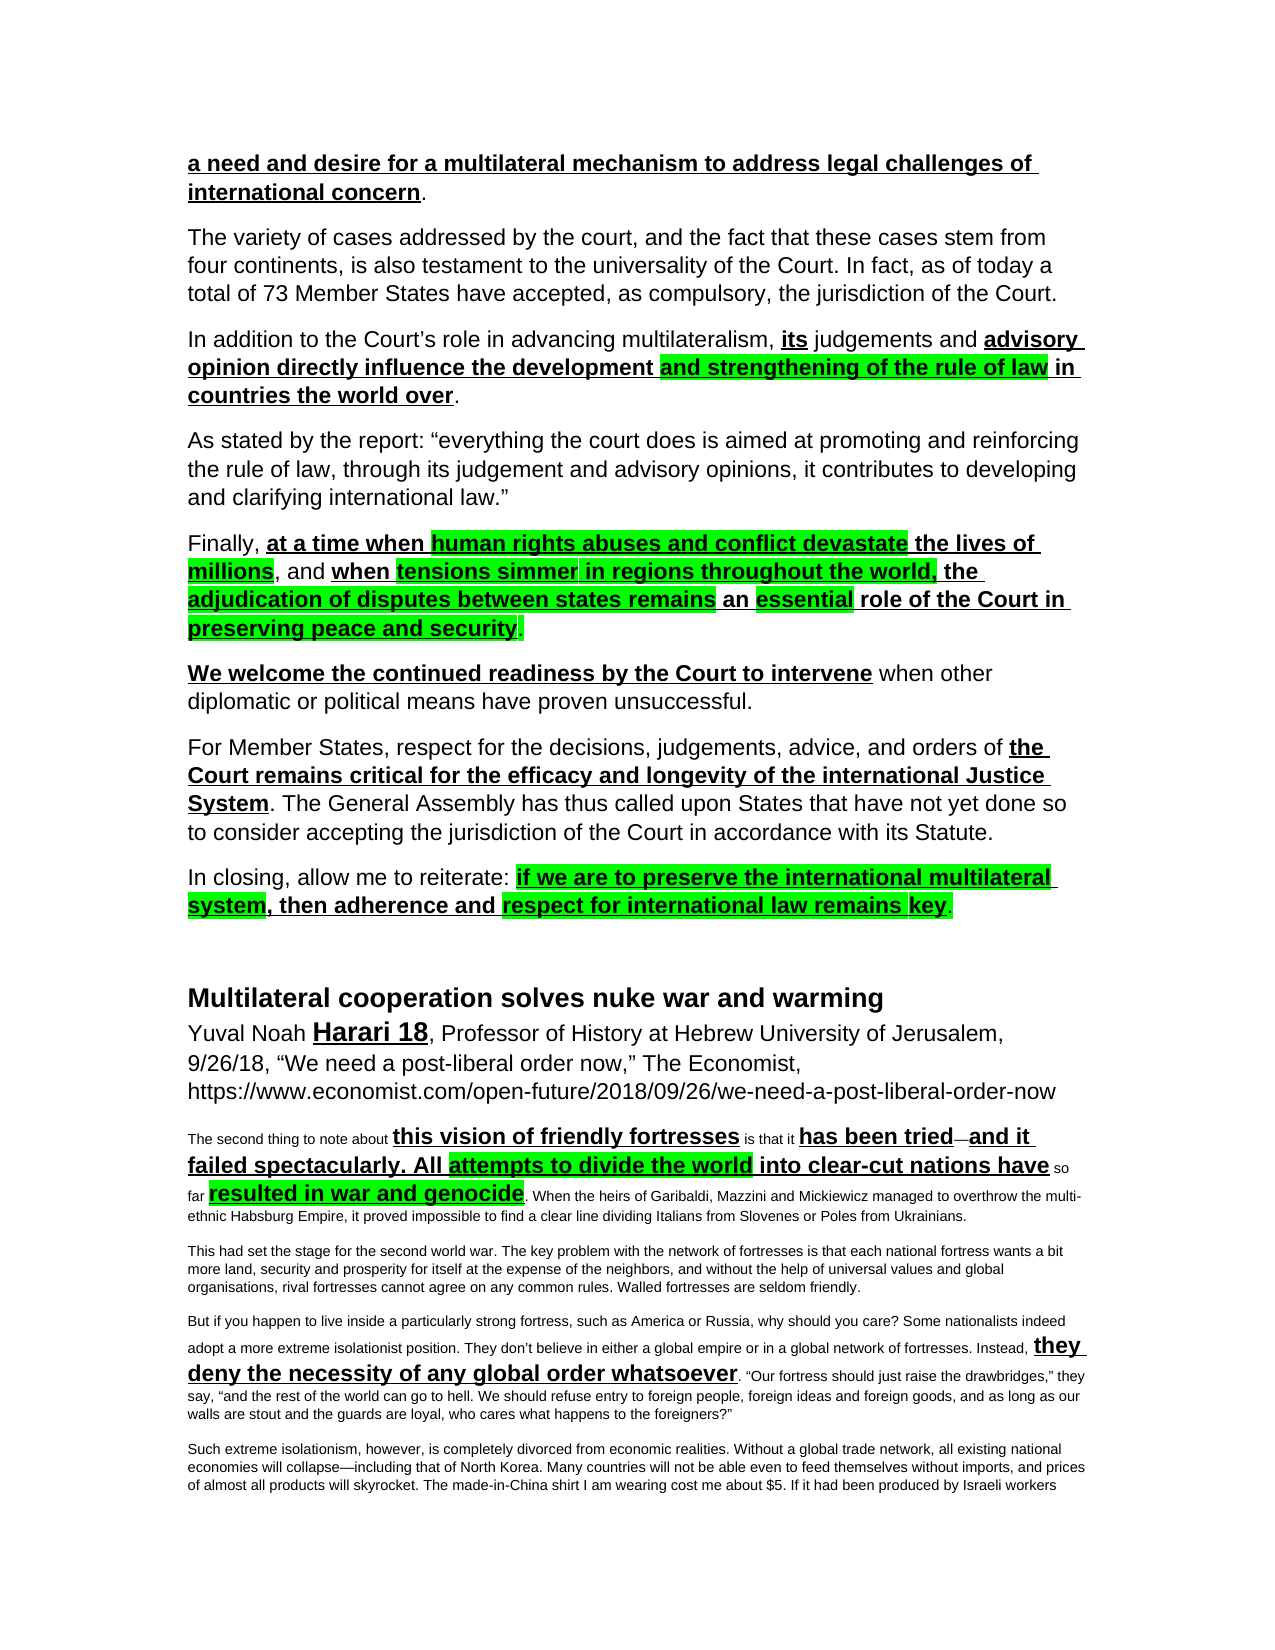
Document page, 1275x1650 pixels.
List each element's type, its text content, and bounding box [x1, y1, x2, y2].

text This had set the stage for the second world war. The key problem with the network of fortresses is that each national fortress wants a bit more land, security and prosperity for itself at the expense of the neighbors, and without the help of universal values and global organisations, rival fortresses cannot agree on any common rules. Walled fortresses are seldom friendly. [187, 1242, 1087, 1295]
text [187, 150, 1087, 205]
text We welcome the continued readiness by the Court to intervene when other diplomatic or political means have proven unsuccessful. [187, 660, 1087, 715]
text In closing, allow me to reiterate: if we are to preserve the international multilateral system, then adherence and respect for international law remains key. [187, 864, 1087, 919]
text The second thing to note about this vision of friendly fortresses is that it has been tried—and it failed spectacularly. All attempts to divide the world into clear-cut nations have so far resulted in war and genocide. When the heirs of Garibaldi, Mazzini and Mickiewicz managed to overthrow the multi-ethnic Habsburg Empire, it proved impossible to find a clear line dividing Italians from Slovenes or Poles from Ukrainians. [187, 1123, 1087, 1224]
text As stated by the report: “everything the court does is aimed at promoting and reinforcing the rule of law, through its judgement and advisory opinions, it contributes to developing and clarifying international law.” [187, 427, 1087, 511]
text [187, 1441, 1087, 1493]
text For Member States, respect for the decisions, judgements, advice, and orders of the Court remains critical for the efficacy and longevity of the international Justice System. The General Assembly has thus called upon States that have not yet done so to consider accepting the jurisdiction of the Court in accordance with its Statute. [187, 733, 1087, 845]
text Yuval Noah Harari 18, Professor of History at Hebrew University of Jerusalem, 9/26/18, “We need a post-liberal order now,” The Economist, https://www.economist.com/open-future/2018/09/26/we-need-a-post-liberal-order-now [187, 1016, 1087, 1104]
subtitle Multilateral cooperation solves nuke war and warming [187, 982, 1087, 1014]
text But if you happen to live inside a particularly strong fortress, such as America or Russia, why should you care? Some nationalists indeed adopt a more extreme isolationist position. They don’t believe in either a global empire or in a global network of fortresses. Instead, they deny the necessity of any global order whatsoever. “Our fortress should just raise the drawbridges,” they say, “and the rest of the world can go to hell. We should refuse entry to foreign people, foreign ideas and foreign goods, and as long as our walls are stout and the guards are loyal, who cares what happens to the foreigners?” [187, 1313, 1087, 1423]
text In addition to the Court’s role in advancing multilateralism, its judgements and advisory opinion directly influence the development and strengthening of the rule of law in countries the world over. [187, 326, 1087, 409]
text The variety of cases addressed by the court, and the fact that these cases stem from four continents, is also testament to the universality of the Court. In fact, as of today a total of 73 Member States have accepted, as compulsory, the jurisdiction of the Court. [187, 223, 1087, 307]
text Finally, at a time when human rights abuses and conflict devastate the lives of millions, and when tensions simmer in regions throughout the world, the adjudication of disputes between states remains an essential role of the Court in preserving peace and security. [187, 529, 1087, 641]
